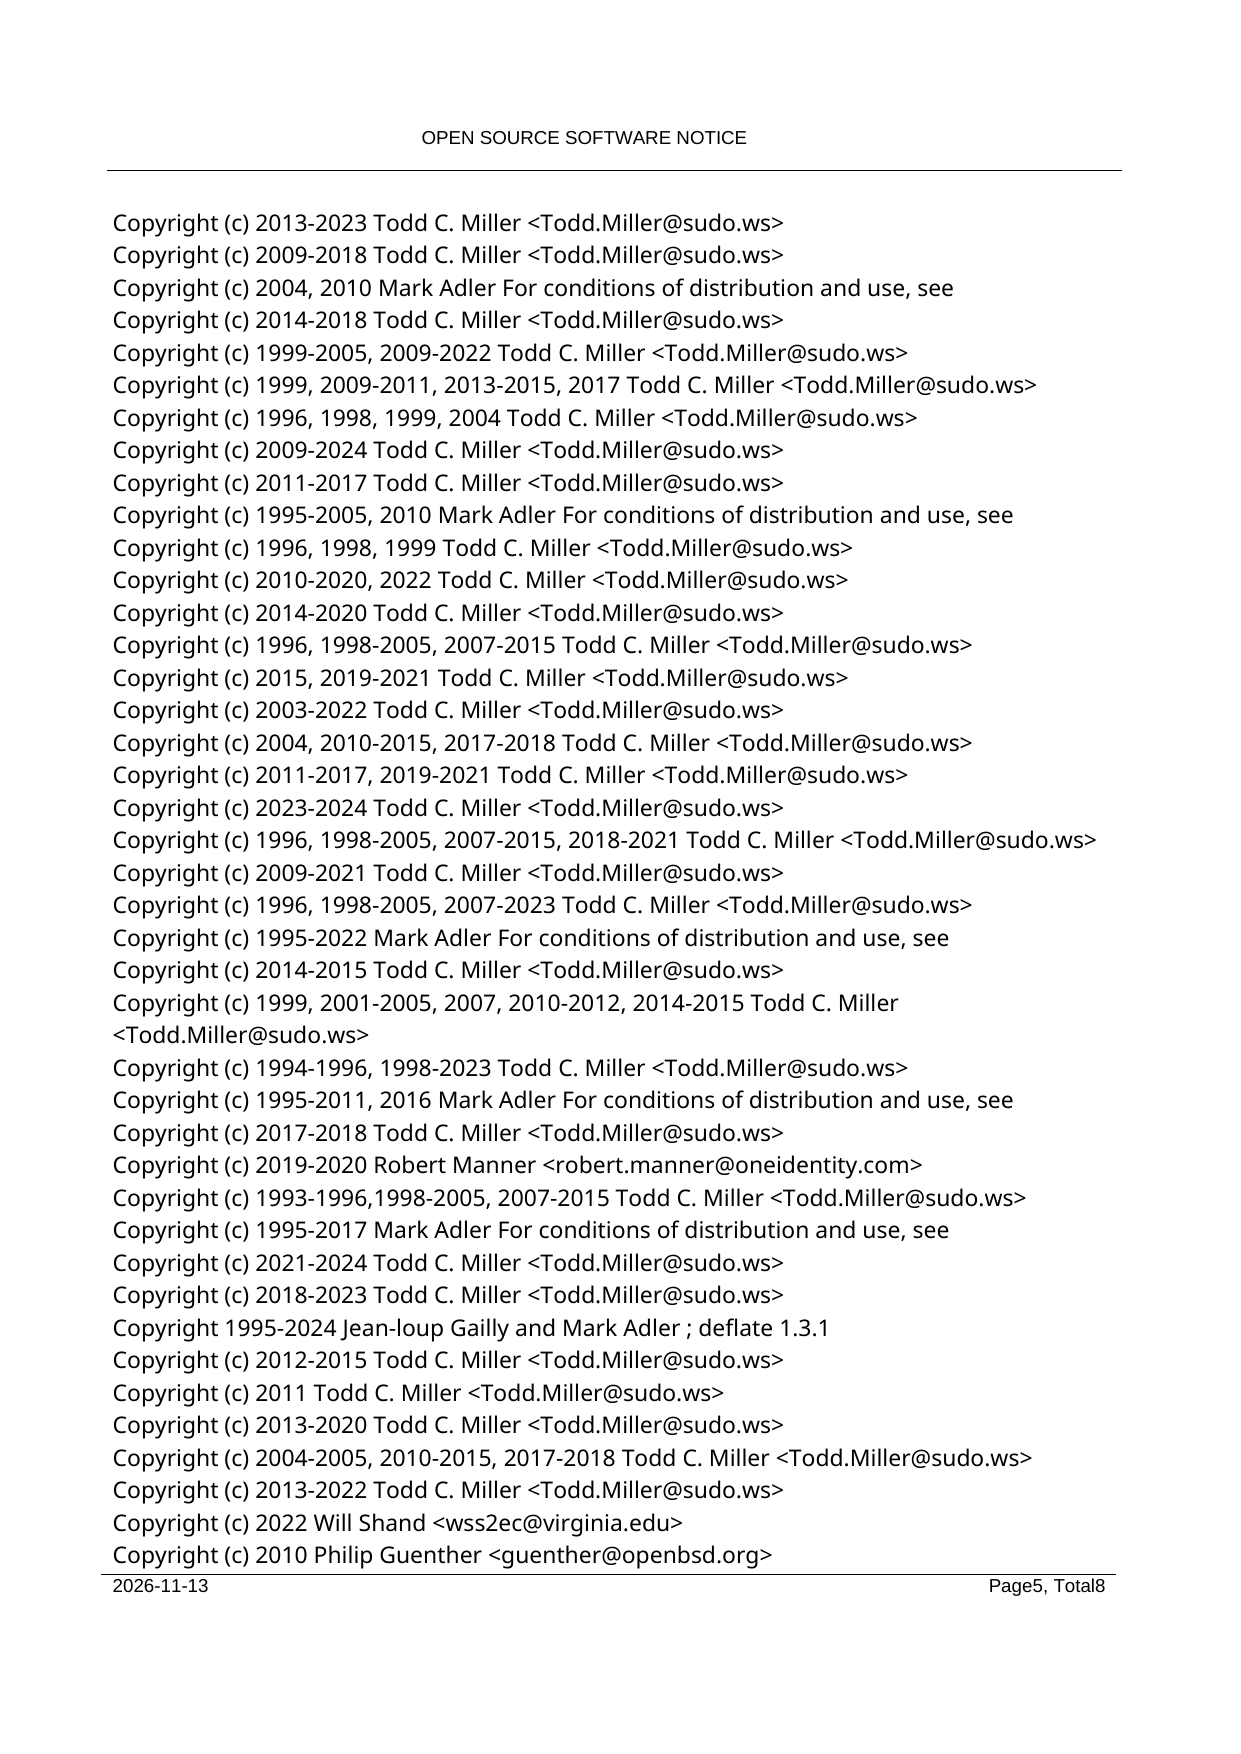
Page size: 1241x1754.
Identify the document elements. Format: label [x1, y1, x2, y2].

text [112, 206, 1128, 1571]
